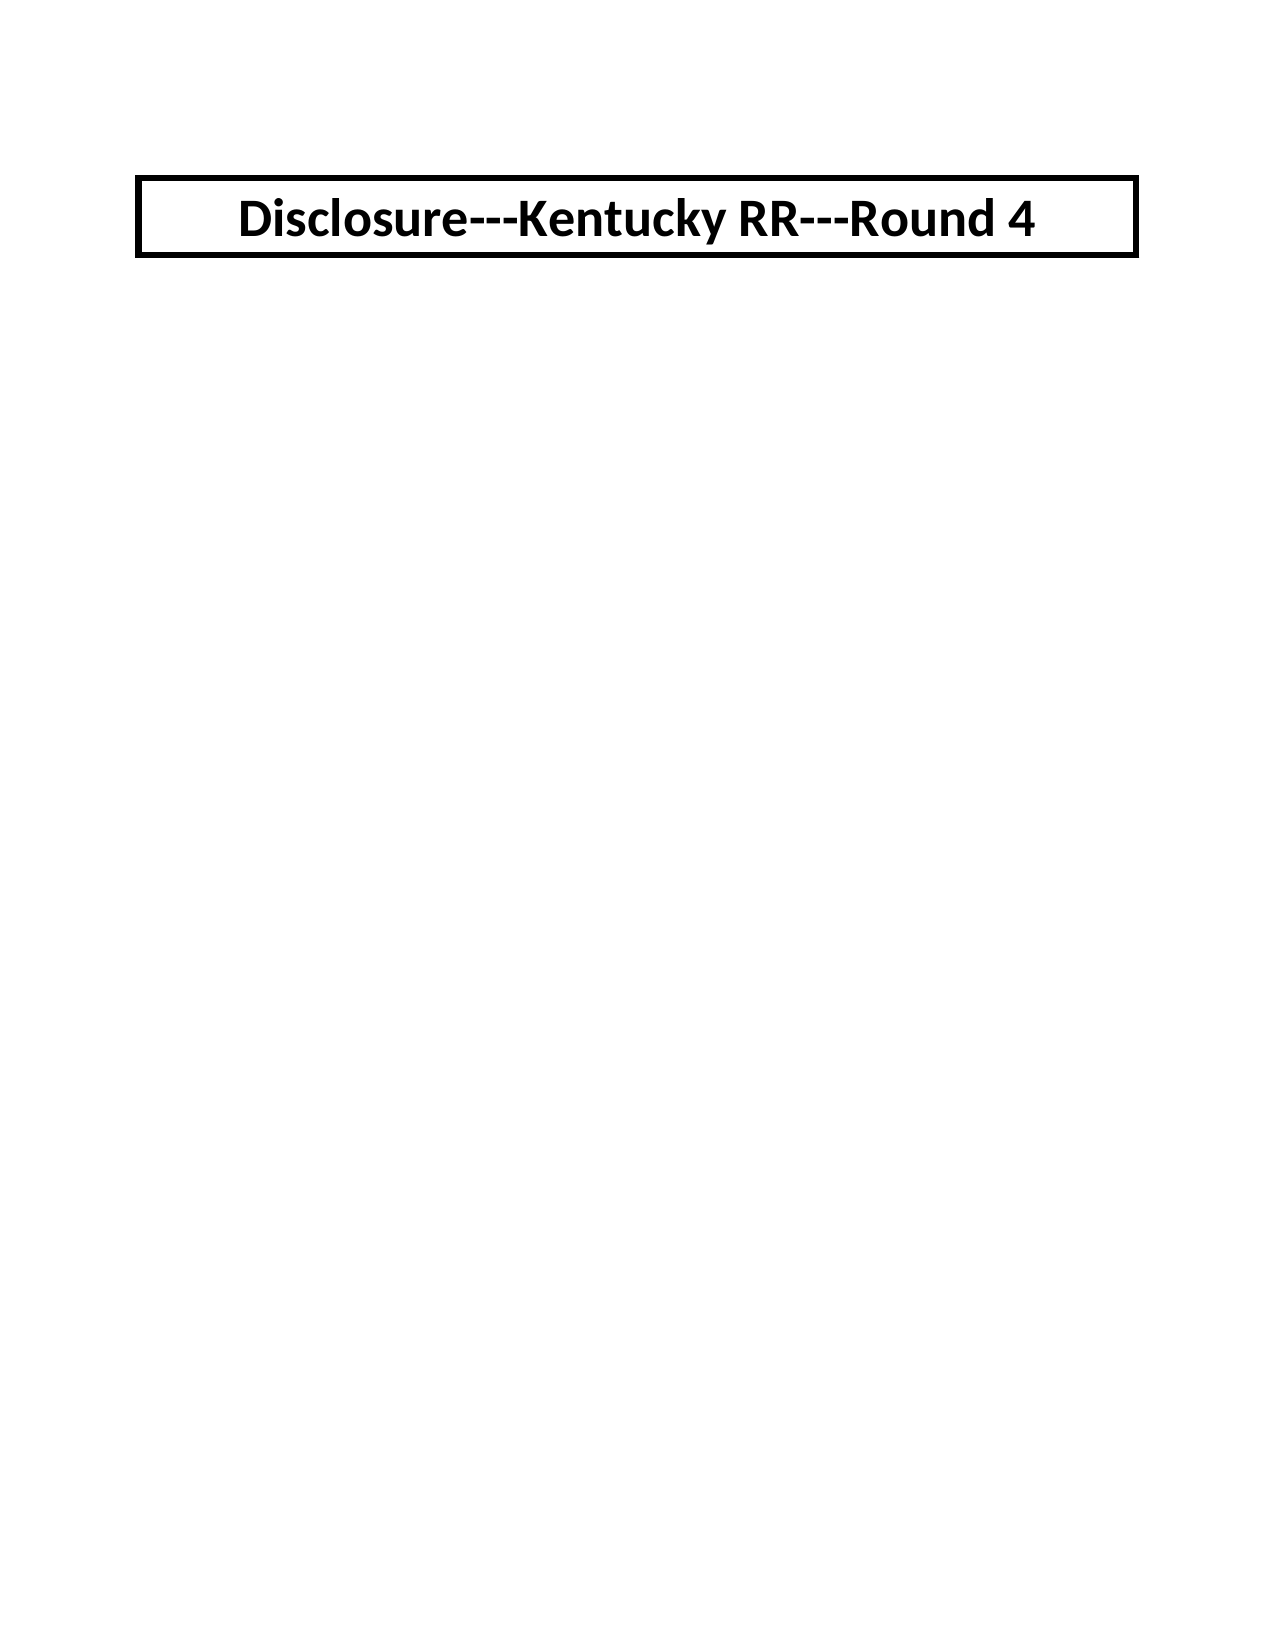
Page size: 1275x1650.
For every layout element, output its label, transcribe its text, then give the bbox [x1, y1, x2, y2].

subtitle Disclosure---Kentucky RR---Round 4 [142, 181, 1133, 252]
